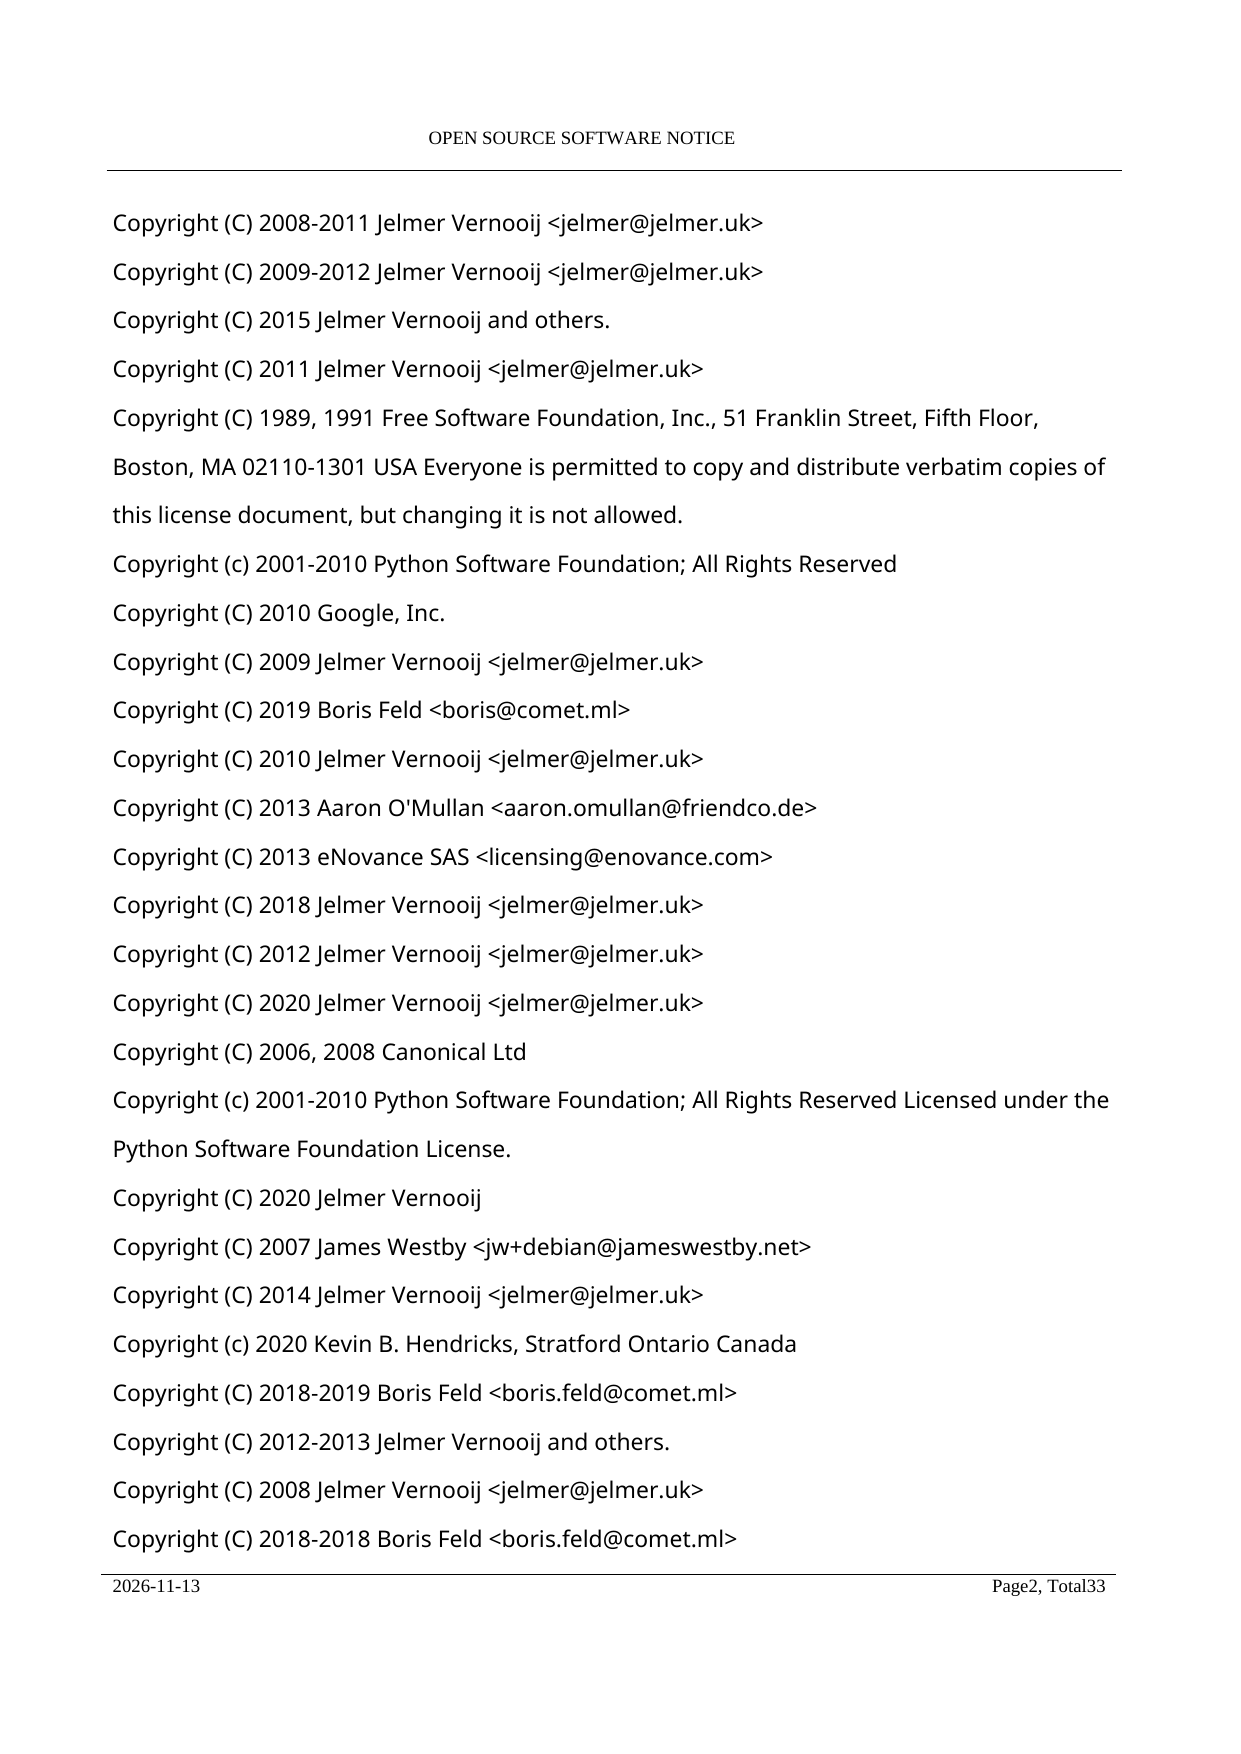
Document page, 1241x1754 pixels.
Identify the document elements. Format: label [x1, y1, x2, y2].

text [112, 206, 1128, 1555]
